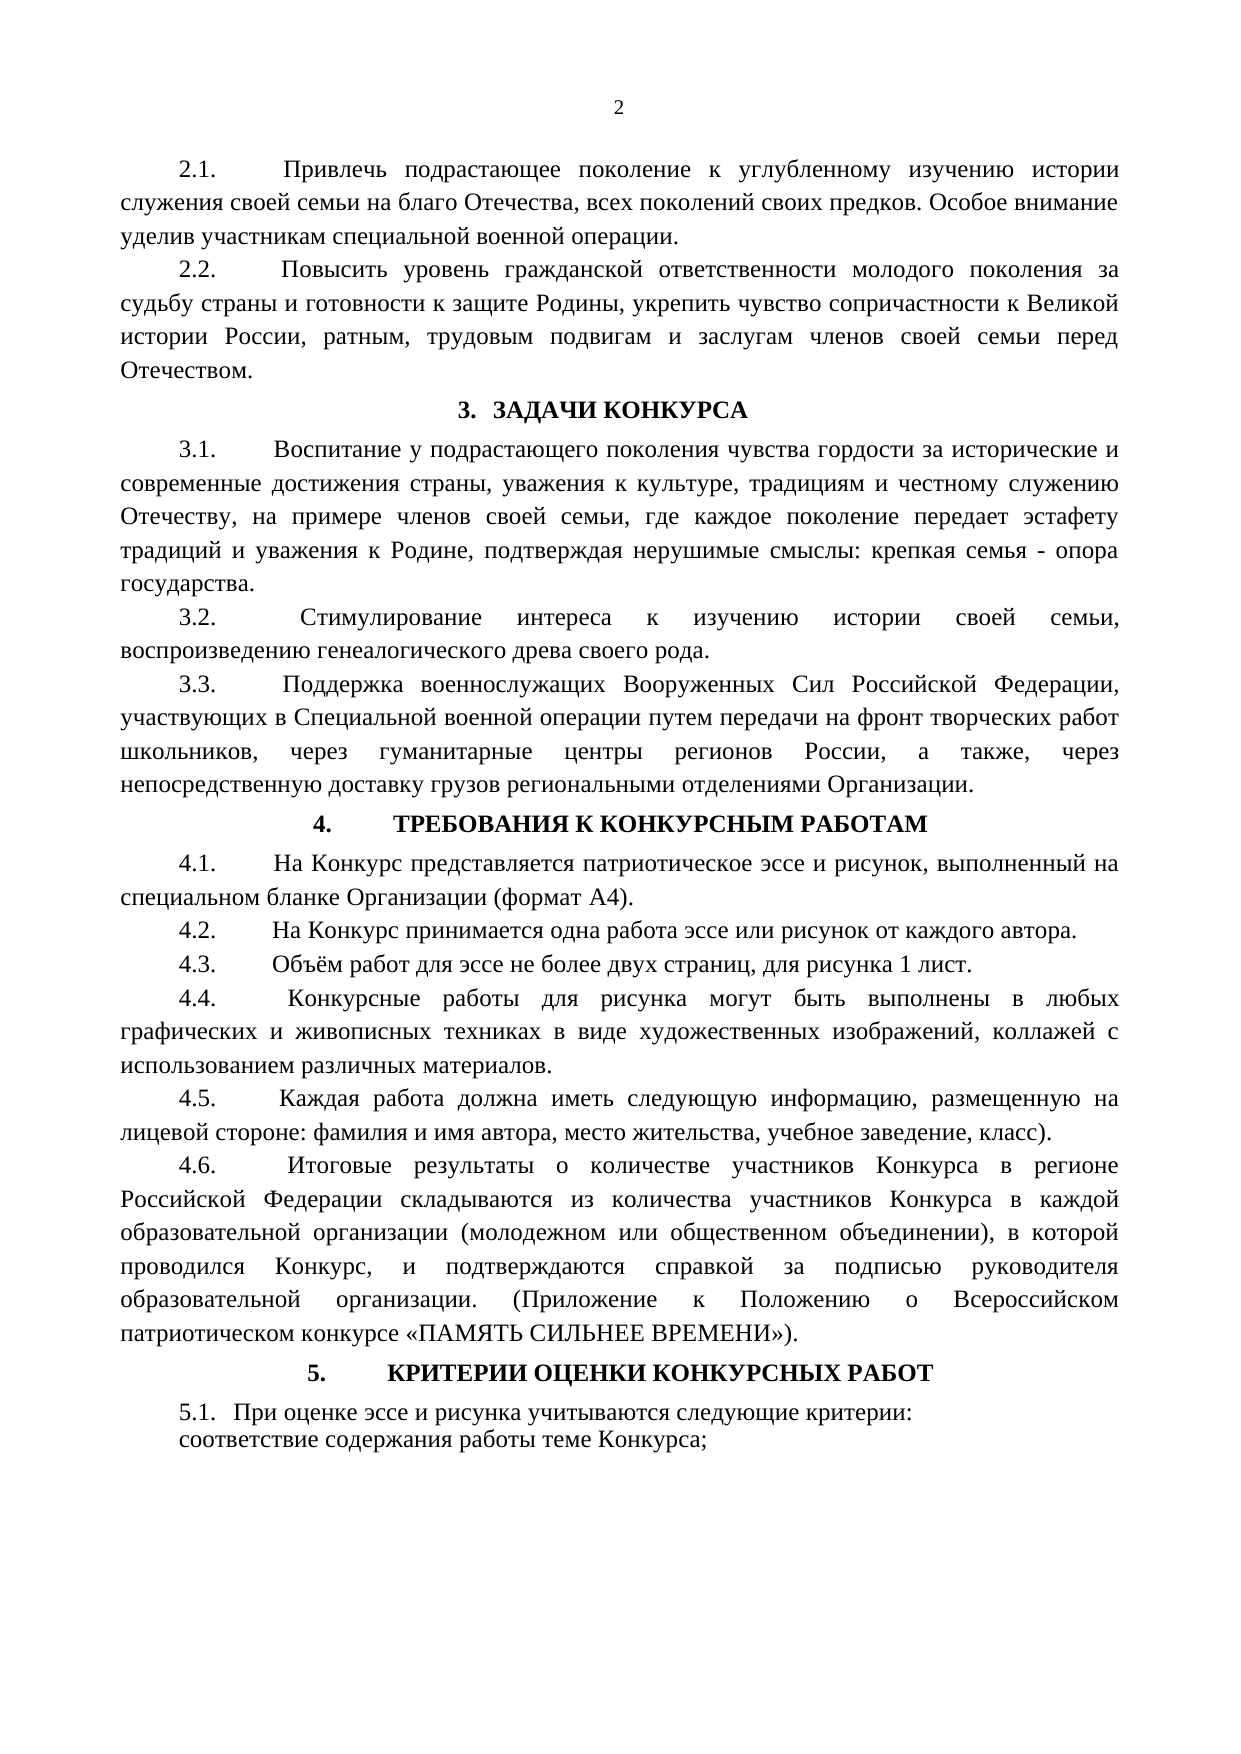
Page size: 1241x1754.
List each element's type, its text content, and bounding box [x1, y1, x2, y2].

list Привлечь подрастающее поколение к углубленному изучению истории служения своей семьи на благо Отечества, всех поколений своих предков. Особое внимание уделив участникам специальной военной операции. [120, 150, 1121, 251]
list ЗАДАЧИ КОНКУРСА [458, 398, 1123, 423]
list Поддержка военнослужащих Вооруженных Сил Российской Федерации, участвующих в Специальной военной операции путем передачи на фронт творческих работ школьников, через гуманитарные центры регионов России, а также, через непосредственную доставку грузов региональными отделениями Организации. [120, 665, 1121, 799]
list КРИТЕРИИ ОЦЕНКИ КОНКУРСНЫХ РАБОТ [118, 1361, 1123, 1386]
list При оценке эссе и рисунка учитываются следующие критерии: [120, 1400, 1123, 1425]
list ТРЕБОВАНИЯ К КОНКУРСНЫМ РАБОТАМ [118, 813, 1123, 838]
list На Конкурс принимается одна работа эссе или рисунок от каждого автора. [120, 912, 1121, 946]
list Объём работ для эссе не более двух страниц, для рисунка 1 лист. [120, 946, 1123, 979]
list Воспитание у подрастающего поколения чувства гордости за исторические и современные достижения страны, уважения к культуре, традициям и честному служению Отечеству, на примере членов своей семьи, где каждое поколение передает эстафету традиций и уважения к Родине, подтверждая нерушимые смыслы: крепкая семья - опора государства. [120, 431, 1121, 598]
list На Конкурс представляется патриотическое эссе и рисунок, выполненный на специальном бланке Организации (формат A4). [120, 845, 1121, 912]
list Стимулирование интереса к изучению истории своей семьи, воспроизведению генеалогического древа своего рода. [120, 598, 1121, 665]
list Каждая работа должна иметь следующую информацию, размещенную на лицевой стороне: фамилия и имя автора, место жительства, учебное заведение, класс). [120, 1080, 1121, 1147]
list Итоговые результаты о количестве участников Конкурса в регионе Российской Федерации складываются из количества участников Конкурса в каждой образовательной организации (молодежном или общественном объединении), в которой проводился Конкурс, и подтверждаются справкой за подписью руководителя образовательной организации. (Приложение к Положению о Всероссийском патриотическом конкурсе «ПАМЯТЬ СИЛЬНЕЕ ВРЕМЕНИ»). [120, 1147, 1121, 1348]
text соответствие содержания работы теме Конкурса; [120, 1427, 1123, 1452]
list Конкурсные работы для рисунка могут быть выполнены в любых графических и живописных техниках в виде художественных изображений, коллажей с использованием различных материалов. [120, 979, 1121, 1080]
list Повысить уровень гражданской ответственности молодого поколения за судьбу страны и готовности к защите Родины, укрепить чувство сопричастности к Великой истории России, ратным, трудовым подвигам и заслугам членов своей семьи перед Отечеством. [120, 251, 1121, 385]
